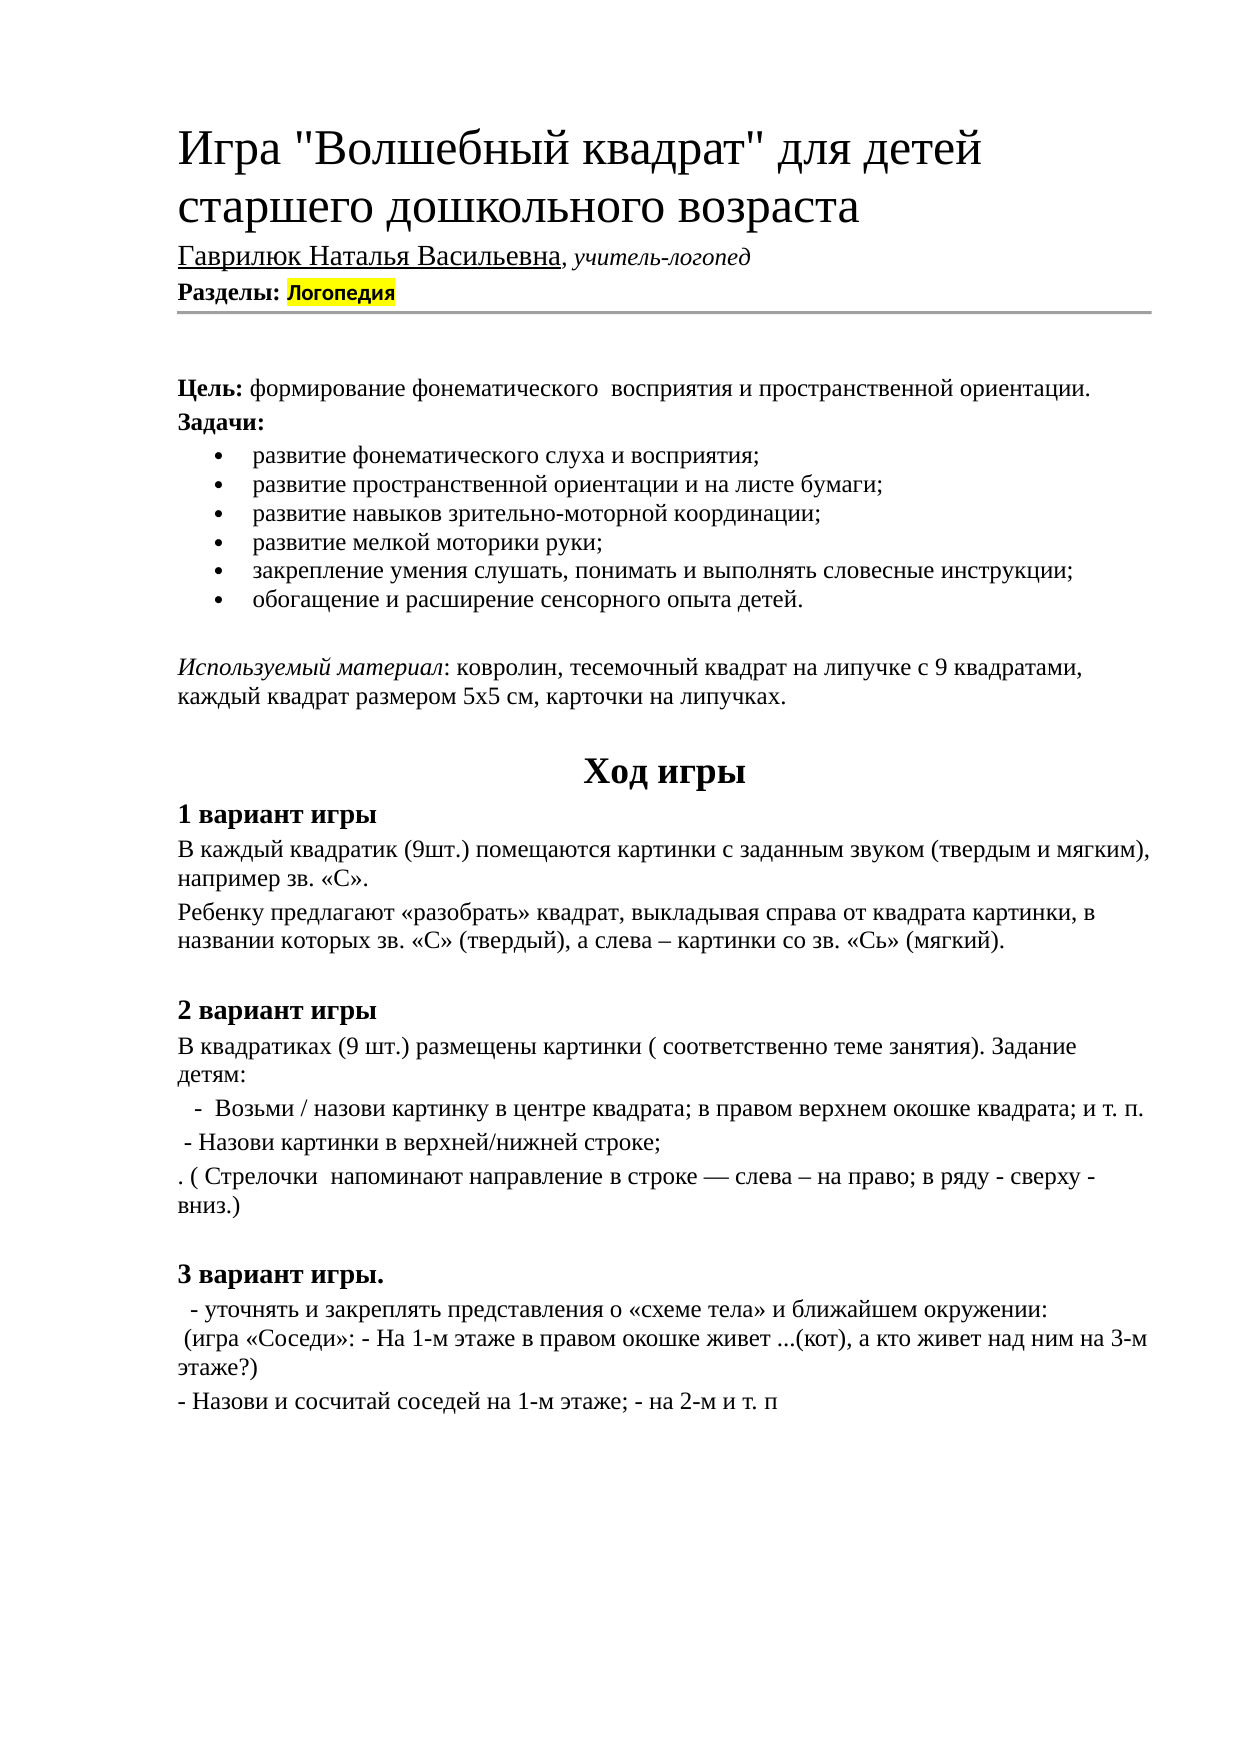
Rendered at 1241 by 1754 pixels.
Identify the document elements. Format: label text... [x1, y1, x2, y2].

text - уточнять и закреплять представления о «схеме тела» и ближайшем окружении: [177, 1294, 1152, 1323]
text 2 вариант игры [177, 993, 1152, 1026]
text - Возьми / назови картинку в центре квадрата; в правом верхнем окошке квадрата; и т. п. [177, 1093, 1152, 1122]
text (игра «Соседи»: - На 1-м этаже в правом окошке живет ...(кот), а кто живет над ним на 3-м этаже?) [177, 1323, 1152, 1381]
text Ход игры [177, 748, 1152, 792]
list обогащение и расширение сенсорного опыта детей. [215, 584, 1152, 613]
text . ( Стрелочки напоминают направление в строке — слева – на право; в ряду - сверху -вниз.) [177, 1161, 1152, 1219]
text Задачи: [177, 407, 1152, 436]
text Игра "Волшебный квадрат" для детей старшего дошкольного возраста [177, 118, 1152, 233]
list закрепление умения слушать, понимать и выполнять словесные инструкции; [215, 556, 1152, 584]
text Разделы: Логопедия [177, 277, 1152, 306]
list развитие мелкой моторики руки; [215, 527, 1152, 556]
list развитие пространственной ориентации и на листе бумаги; [215, 469, 1152, 498]
list развитие навыков зрительно-моторной координации; [215, 498, 1152, 527]
text - Назови и сосчитай соседей на 1-м этаже; - на 2-м и т. п [177, 1386, 1152, 1414]
text Гаврилюк Наталья Васильевна, учитель-логопед [177, 238, 1152, 272]
text 1 вариант игры [177, 797, 1152, 829]
text В каждый квадратик (9шт.) помещаются картинки с заданным звуком (твердым и мягким), например зв. «С». [177, 834, 1152, 892]
text - Назови картинки в верхней/нижней строке; [177, 1127, 1152, 1156]
text Ребенку предлагают «разобрать» квадрат, выкладывая справа от квадрата картинки, в названии которых зв. «С» (твердый), а слева – картинки со зв. «Сь» (мягкий). [177, 897, 1152, 954]
text Цель: формирование фонематического восприятия и пространственной ориентации. [177, 373, 1152, 402]
list развитие фонематического слуха и восприятия; [215, 441, 1152, 469]
text 3 вариант игры. [177, 1257, 1152, 1289]
text Используемый материал: ковролин, тесемочный квадрат на липучке с 9 квадратами, каждый квадрат размером 5х5 см, карточки на липучках. [177, 652, 1152, 709]
text В квадратиках (9 шт.) размещены картинки ( соответственно теме занятия). Задание детям: [177, 1031, 1152, 1088]
